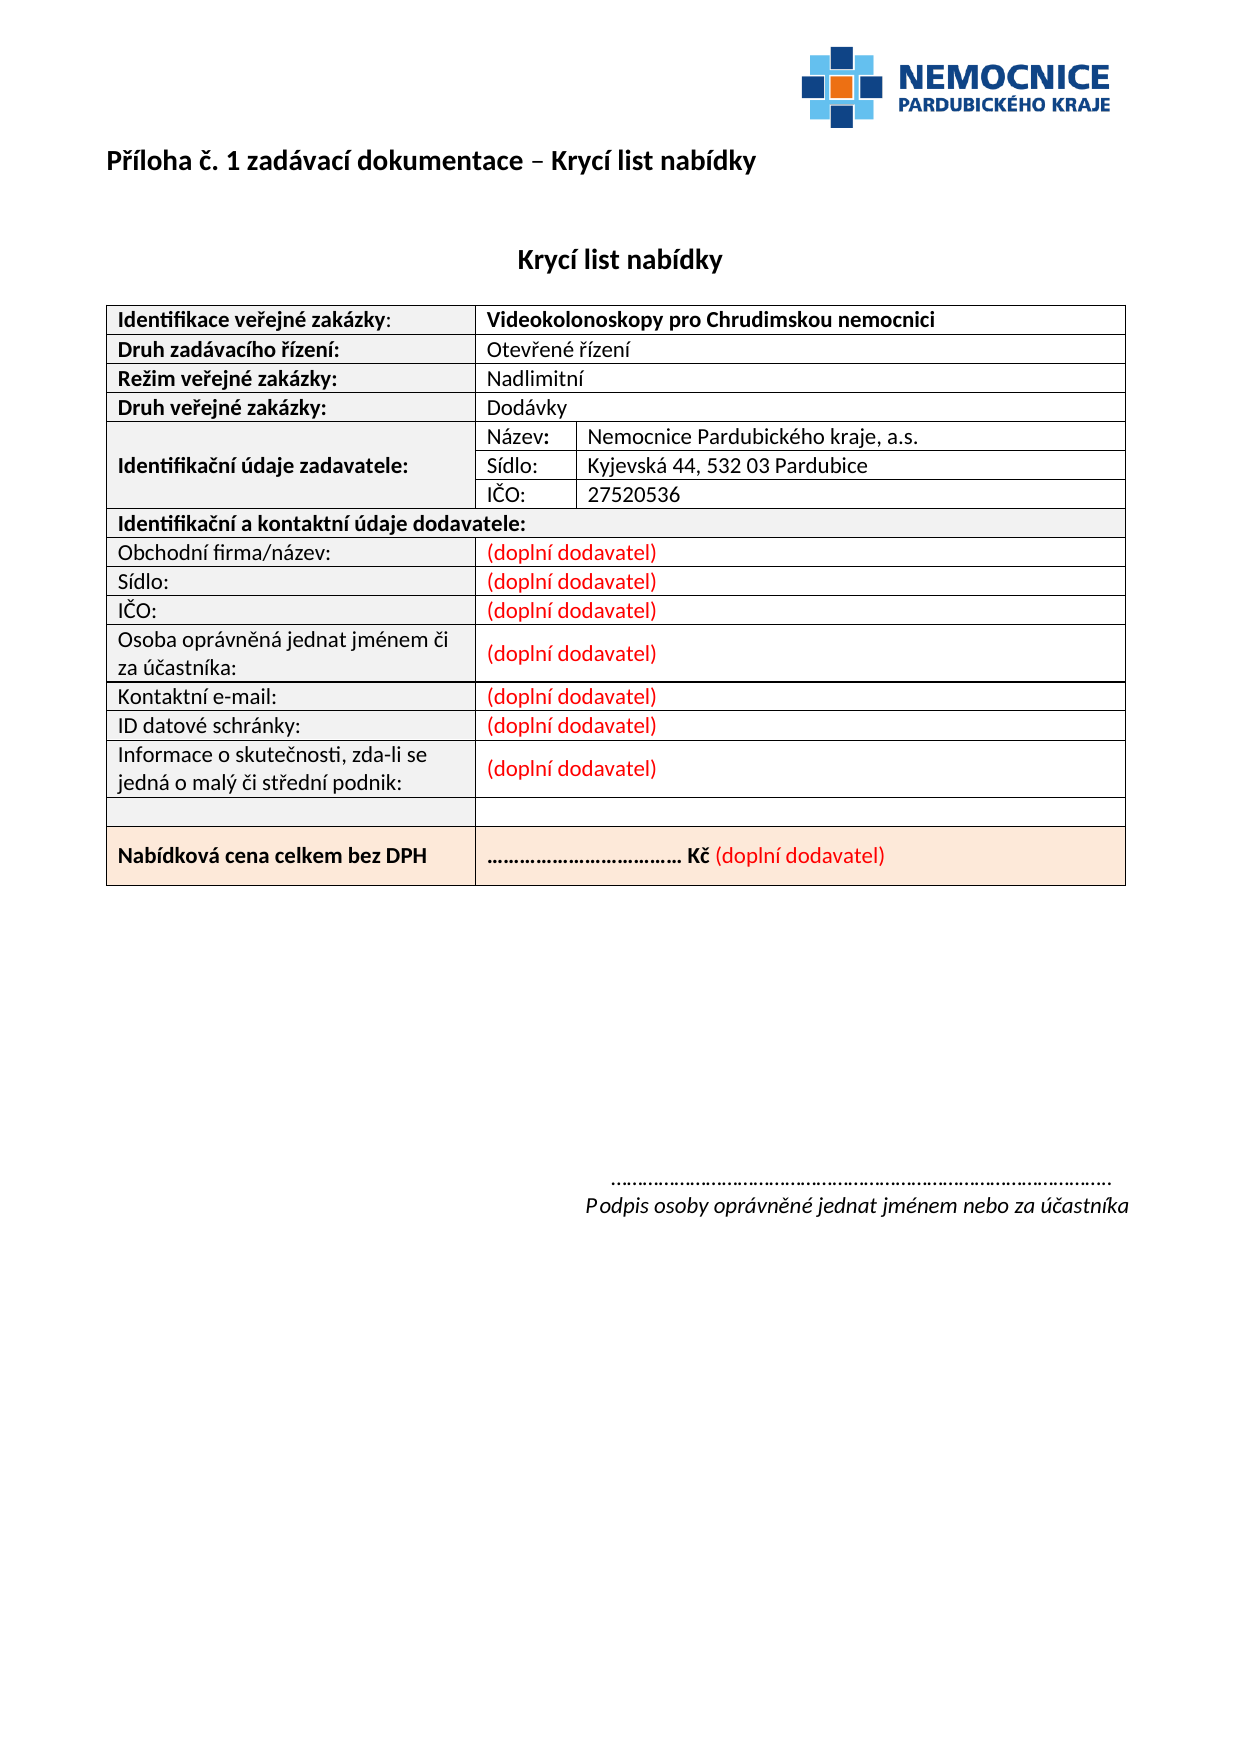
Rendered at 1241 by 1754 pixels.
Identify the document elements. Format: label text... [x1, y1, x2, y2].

table_cell Identifikační a kontaktní údaje dodavatele: [107, 509, 1125, 537]
table_cell IČO: [107, 596, 475, 624]
table_cell ……………………………… Kč (doplní dodavatel) [476, 827, 1125, 885]
table_cell (doplní dodavatel) [476, 538, 1125, 566]
text Podpis osoby oprávněné jednat jménem nebo za účastníka [106, 1191, 1134, 1219]
table_cell ID datové schránky: [107, 711, 475, 739]
table_cell (doplní dodavatel) [476, 567, 1125, 595]
table_cell (doplní dodavatel) [476, 711, 1125, 739]
table_cell Sídlo: [476, 451, 576, 479]
table_cell Obchodní firma/název: [107, 538, 475, 566]
table_cell Nemocnice Pardubického kraje, a.s. [577, 422, 1125, 450]
table_cell Režim veřejné zakázky: [107, 364, 475, 392]
table_cell Informace o skutečnosti, zda-li se jedná o malý či střední podnik: [107, 741, 475, 797]
table_cell Otevřené řízení [476, 335, 1125, 363]
table_cell IČO: [476, 480, 576, 508]
table_cell Kyjevská 44, 532 03 Pardubice [577, 451, 1125, 479]
table_cell Dodávky [476, 393, 1125, 421]
table_cell Sídlo: [107, 567, 475, 595]
table_cell Nadlimitní [476, 364, 1125, 392]
text Příloha č. 1 zadávací dokumentace – Krycí list nabídky [106, 142, 1134, 177]
table_cell Druh veřejné zakázky: [107, 393, 475, 421]
picture [800, 46, 1110, 129]
table_cell Nabídková cena celkem bez DPH [107, 827, 475, 885]
table_cell [107, 798, 475, 826]
table_cell Identifikační údaje zadavatele: [107, 422, 475, 508]
table_cell 27520536 [577, 480, 1125, 508]
text ………………………………………………………………………………….. [106, 1163, 1134, 1191]
table_cell Osoba oprávněná jednat jménem či za účastníka: [107, 625, 475, 681]
table_header Identifikace veřejné zakázky: [107, 306, 475, 334]
table_cell [476, 798, 1125, 826]
table_cell (doplní dodavatel) [476, 683, 1125, 710]
table_cell (doplní dodavatel) [476, 741, 1125, 797]
table_cell Druh zadávacího řízení: [107, 335, 475, 363]
text Krycí list nabídky [106, 241, 1134, 277]
table_cell Kontaktní e-mail: [107, 683, 475, 710]
table_cell Název: [476, 422, 576, 450]
table_header Videokolonoskopy pro Chrudimskou nemocnici [476, 306, 1125, 334]
table_cell (doplní dodavatel) [476, 625, 1125, 681]
table_cell (doplní dodavatel) [476, 596, 1125, 624]
